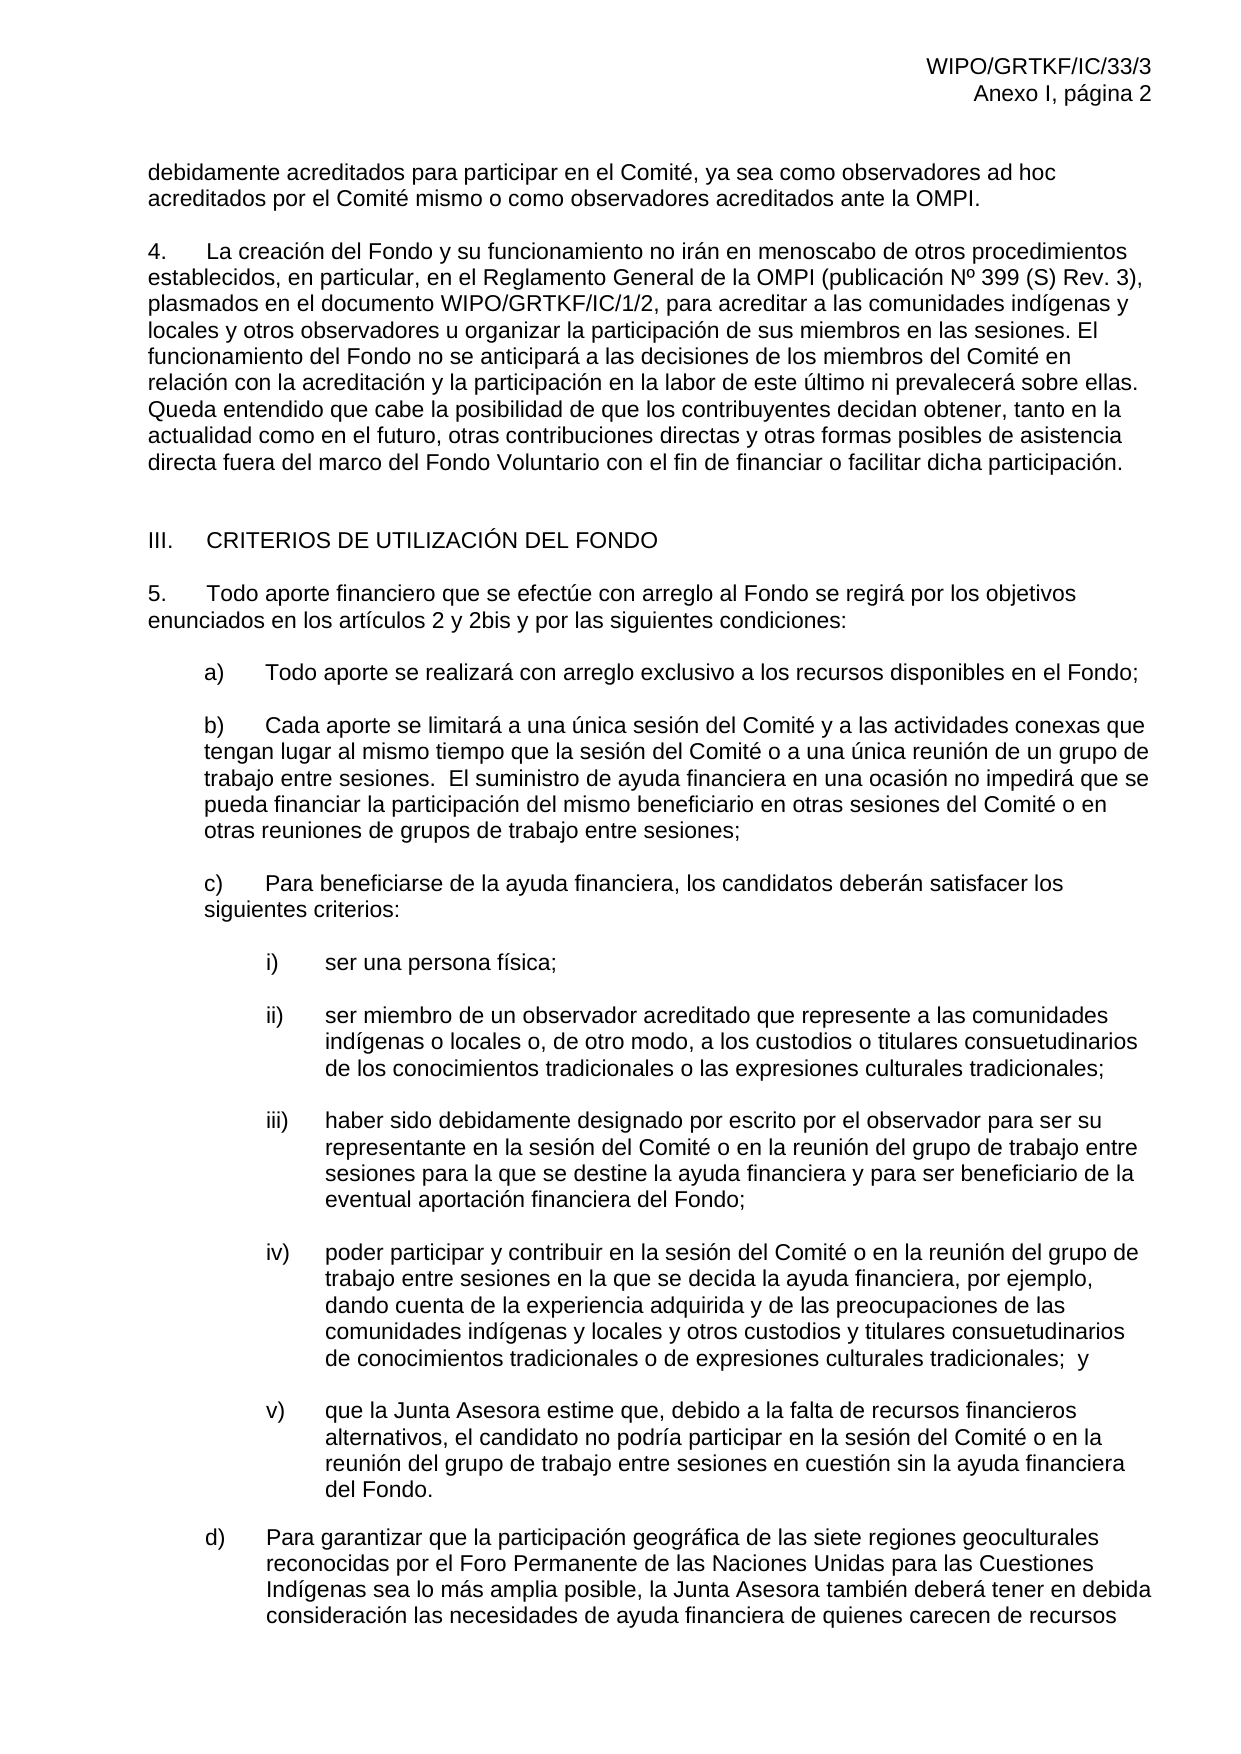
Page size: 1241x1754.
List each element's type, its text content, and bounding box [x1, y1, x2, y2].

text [205, 1523, 1152, 1629]
list poder participar y contribuir en la sesión del Comité o en la reunión del grupo de trabajo entre sesiones en la que se decida la ayuda financiera, por ejemplo, dando cuenta de la experiencia adquirida y de las preocupaciones de las comunidades indígenas y locales y otros custodios y titulares consuetudinarios de conocimientos tradicionales o de expresiones culturales tradicionales; y [266, 1239, 1152, 1371]
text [148, 158, 1152, 211]
text 5. Todo aporte financiero que se efectúe con arreglo al Fondo se regirá por los objetivos enunciados en los artículos 2 y 2bis y por las siguientes condiciones: [148, 580, 1152, 633]
text b) Cada aporte se limitará a una única sesión del Comité y a las actividades conexas que tengan lugar al mismo tiempo que la sesión del Comité o a una única reunión de un grupo de trabajo entre sesiones. El suministro de ayuda financiera en una ocasión no impedirá que se pueda financiar la participación del mismo beneficiario en otras sesiones del Comité o en otras reuniones de grupos de trabajo entre sesiones; [204, 712, 1152, 844]
list ser una persona física; [266, 949, 1152, 976]
text 4. La creación del Fondo y su funcionamiento no irán en menoscabo de otros procedimientos establecidos, en particular, en el Reglamento General de la OMPI (publicación Nº 399 (S) Rev. 3), plasmados en el documento WIPO/GRTKF/IC/1/2, para acreditar a las comunidades indígenas y locales y otros observadores u organizar la participación de sus miembros en las sesiones. El funcionamiento del Fondo no se anticipará a las decisiones de los miembros del Comité en relación con la acreditación y la participación en la labor de este último ni prevalecerá sobre ellas. Queda entendido que cabe la posibilidad de que los contribuyentes decidan obtener, tanto en la actualidad como en el futuro, otras contribuciones directas y otras formas posibles de asistencia directa fuera del marco del Fondo Voluntario con el fin de financiar o facilitar dicha participación. [148, 238, 1152, 475]
list ser miembro de un observador acreditado que represente a las comunidades indígenas o locales o, de otro modo, a los custodios o titulares consuetudinarios de los conocimientos tradicionales o las expresiones culturales tradicionales; [266, 1002, 1152, 1081]
text a) Todo aporte se realizará con arreglo exclusivo a los recursos disponibles en el Fondo; [204, 659, 1152, 686]
list haber sido debidamente designado por escrito por el observador para ser su representante en la sesión del Comité o en la reunión del grupo de trabajo entre sesiones para la que se destine la ayuda financiera y para ser beneficiario de la eventual aportación financiera del Fondo; [266, 1107, 1152, 1213]
text c) Para beneficiarse de la ayuda financiera, los candidatos deberán satisfacer los siguientes criterios: [204, 870, 1152, 923]
text III. CRITERIOS DE UTILIZACIÓN DEL FONDO [148, 527, 1152, 554]
list que la Junta Asesora estime que, debido a la falta de recursos financieros alternativos, el candidato no podría participar en la sesión del Comité o en la reunión del grupo de trabajo entre sesiones en cuestión sin la ayuda financiera del Fondo. [266, 1397, 1152, 1503]
